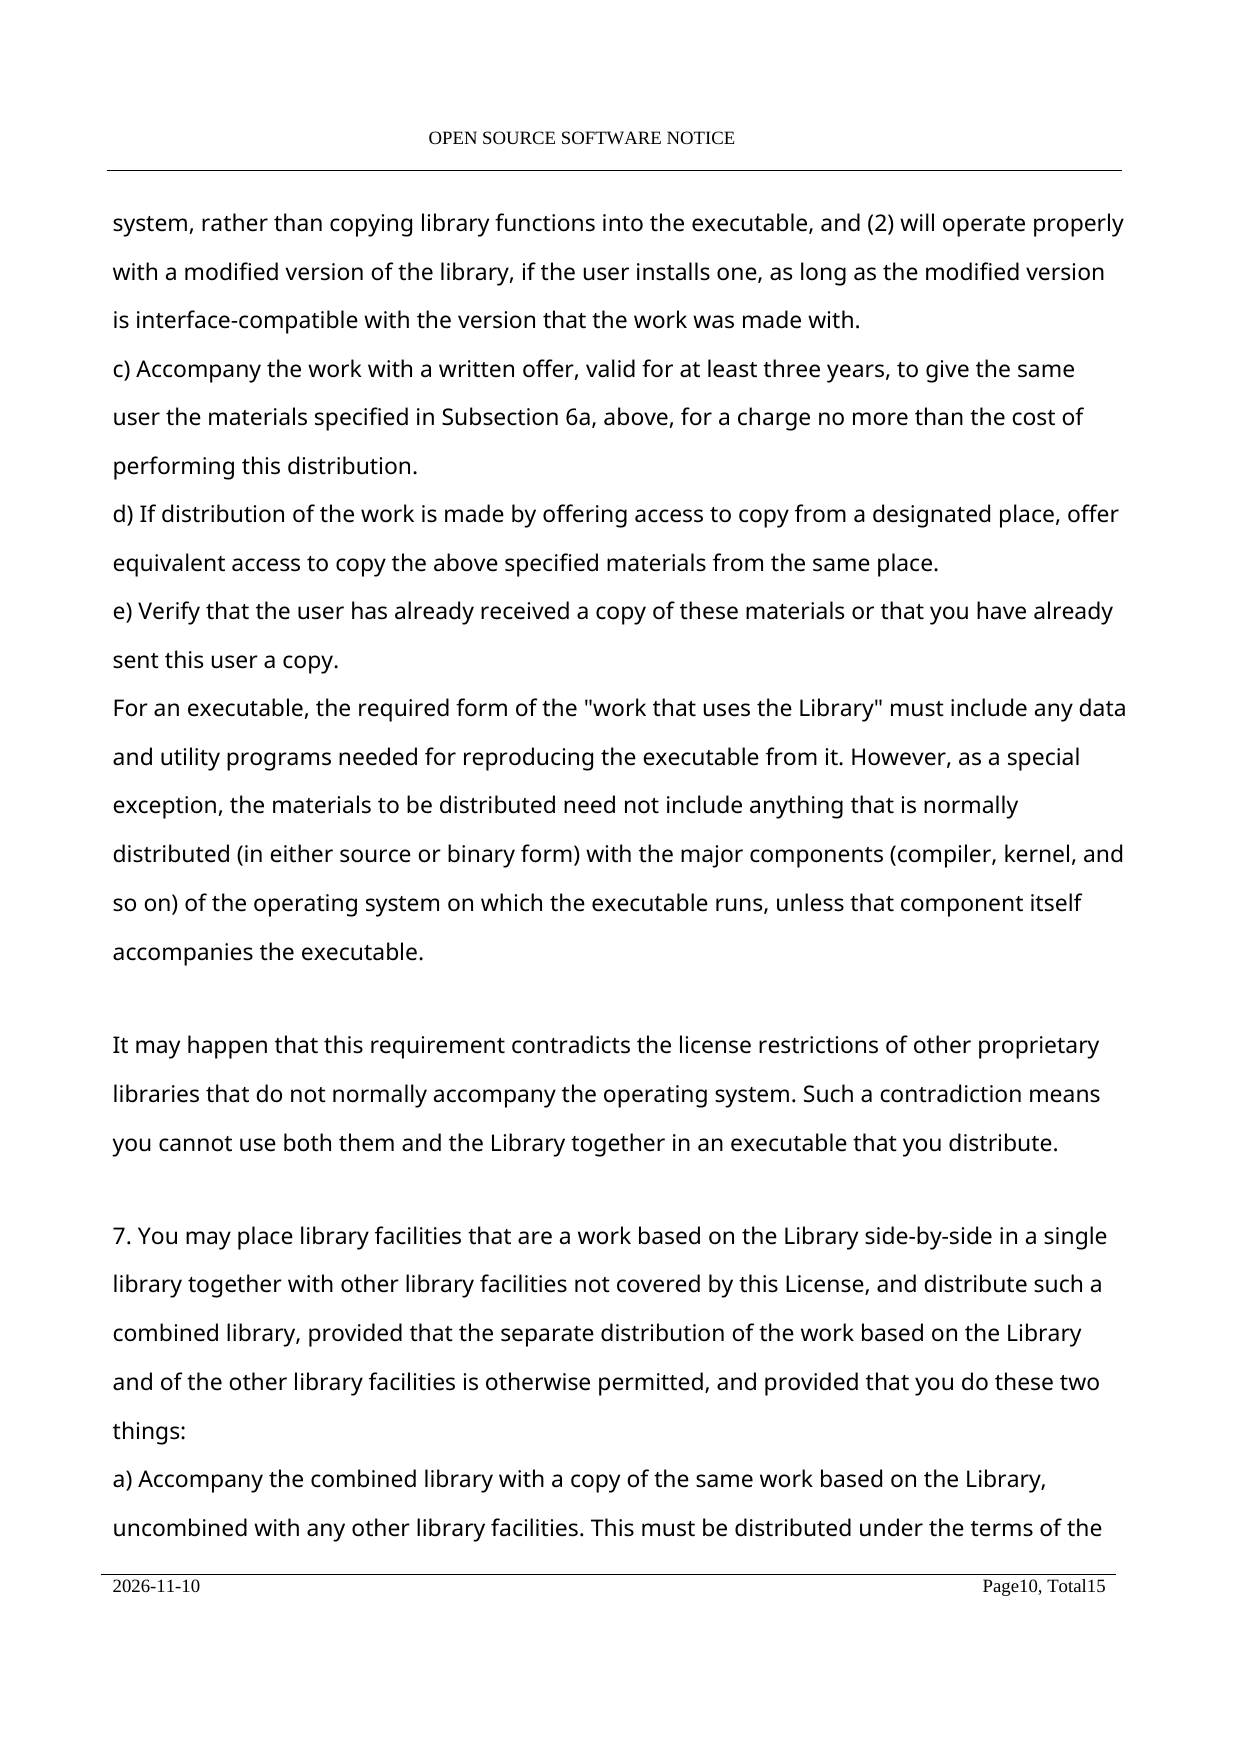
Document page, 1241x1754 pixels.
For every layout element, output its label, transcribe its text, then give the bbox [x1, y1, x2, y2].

text For an executable, the required form of the "work that uses the Library" must include any data and utility programs needed for reproducing the executable from it. However, as a special exception, the materials to be distributed need not include anything that is normally distributed (in either source or binary form) with the major components (compiler, kernel, and so on) of the operating system on which the executable runs, unless that component itself accompanies the executable. [112, 691, 1128, 968]
text It may happen that this requirement contradicts the license restrictions of other proprietary libraries that do not normally accompany the operating system. Such a contradiction means you cannot use both them and the Library together in an executable that you distribute. [112, 1028, 1128, 1158]
text d) If distribution of the work is made by offering access to copy from a designated place, offer equivalent access to copy the above specified materials from the same place. [112, 498, 1128, 579]
text c) Accompany the work with a written offer, valid for at least three years, to give the same user the materials specified in Subsection 6a, above, for a charge no more than the cost of performing this distribution. [112, 352, 1128, 482]
text 7. You may place library facilities that are a work based on the Library side-by-side in a single library together with other library facilities not covered by this License, and distribute such a combined library, provided that the separate distribution of the work based on the Library and of the other library facilities is otherwise permitted, and provided that you do these two things: [112, 1219, 1128, 1447]
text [112, 1462, 1128, 1543]
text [112, 206, 1128, 336]
text e) Verify that the user has already received a copy of these materials or that you have already sent this user a copy. [112, 594, 1128, 676]
